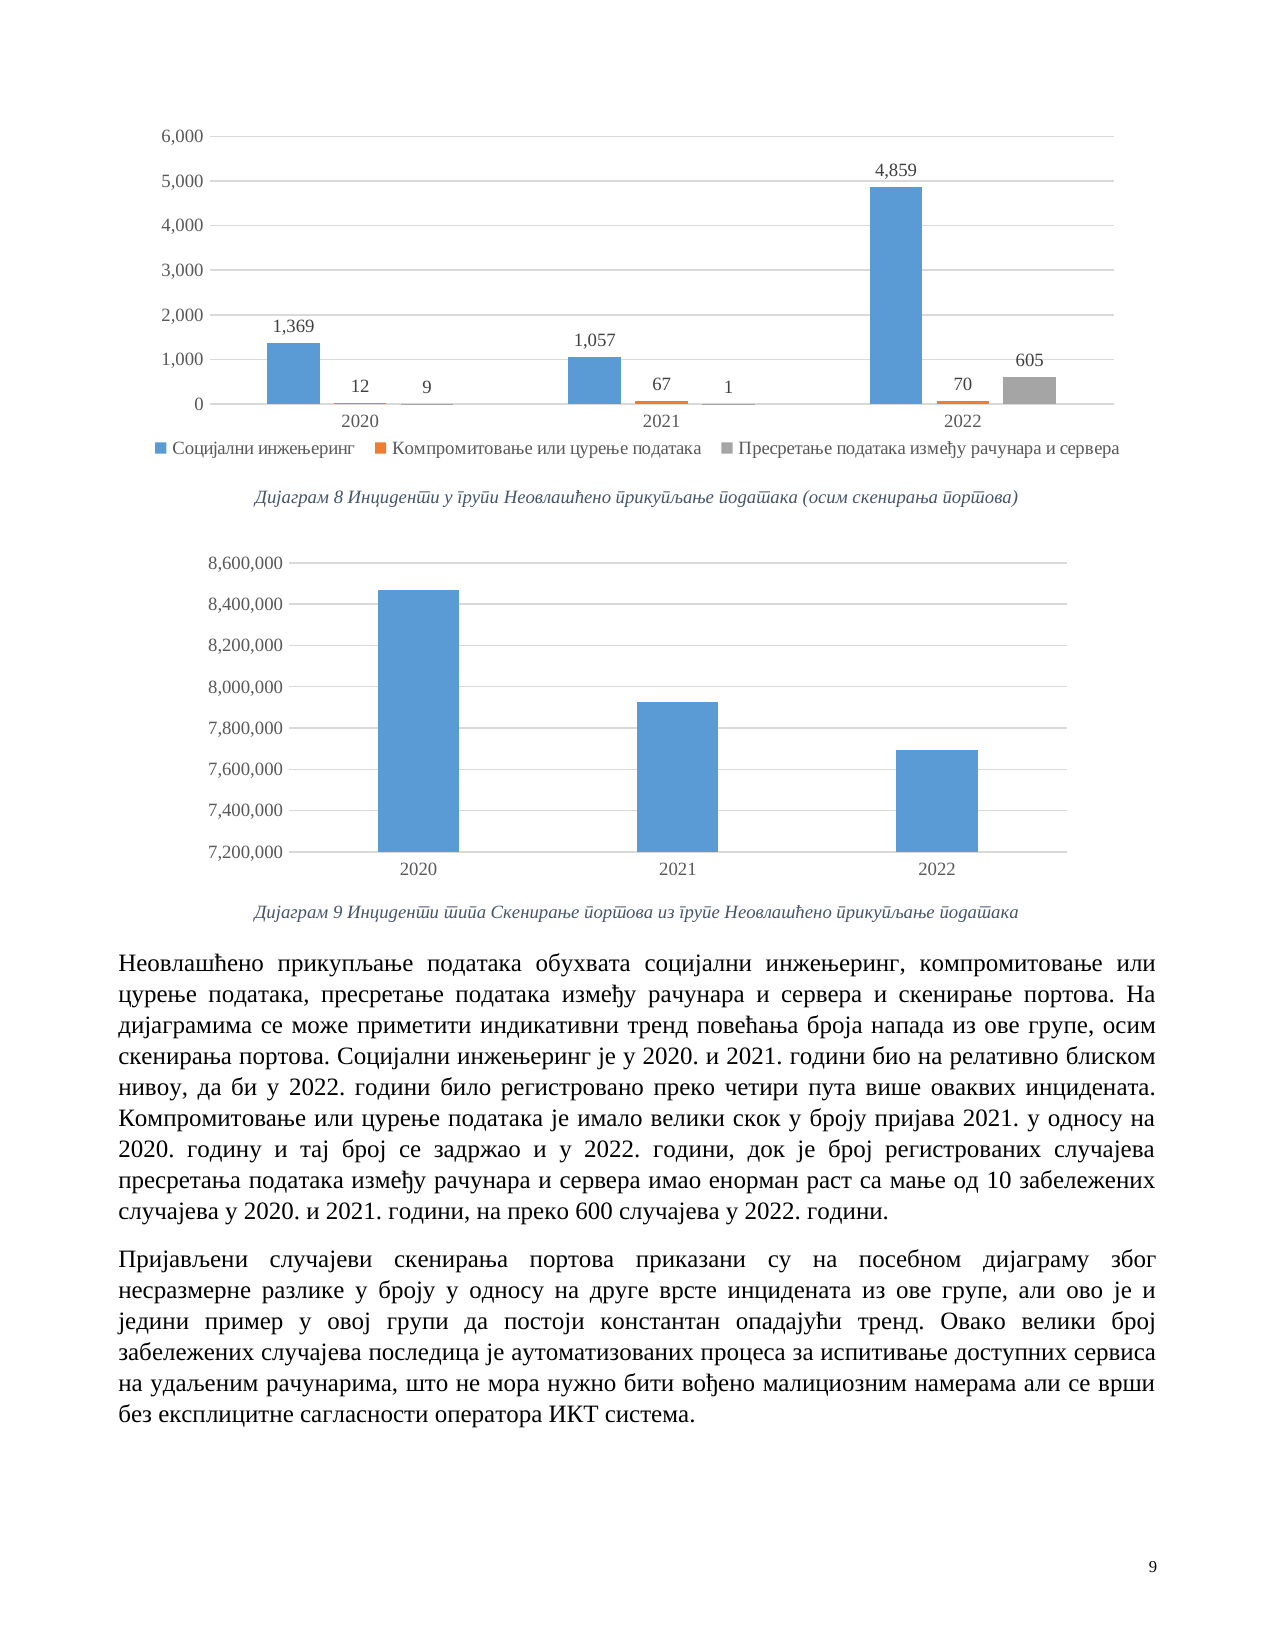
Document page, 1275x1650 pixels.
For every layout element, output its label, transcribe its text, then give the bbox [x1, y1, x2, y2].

text Дијаграм 8 Инциденти у групи Неовлашћено прикупљање података (осим скенирања портова) [118, 486, 1157, 508]
text Неовлашћено прикупљање података обухвата социјални инжењеринг, компромитовање или цурење података, пресретање података између рачунара и сервера и скенирање портова. На дијаграмима се може приметити индикативни тренд повећања броја напада из ове групе, осим скенирања портова. Социјални инжењеринг је у 2020. и 2021. години био на релативно блиском нивоу, да би у 2022. години било регистровано преко четири пута више оваквих инцидената. Компромитовање или цурење података је имало велики скок у броју пријава 2021. у односу на 2020. годину и тај број се задржао и у 2022. години, док је број регистрованих случајева пресретања података између рачунара и сервера имао енорман раст са мање од 10 забележених случајева у 2020. и 2021. години, на преко 600 случајева у 2022. години. [118, 948, 1157, 1225]
text Дијаграм 9 Инциденти типа Скенирање портова из групе Неовлашћено прикупљање података [118, 901, 1157, 923]
text Пријављени случајеви скенирања портова приказани су на посебном дијаграму због несразмерне разлике у броју у односу на друге врсте инцидената из ове групе, али ово је и једини пример у овој групи да постоји константан опадајући тренд. Овако велики број забележених случајева последица је аутоматизованих процеса за испитивање доступних сервиса на удаљеним рачунарима, што не мора нужно бити вођено малициозним намерама али се врши без експлицитне сагласности оператора ИКТ система. [118, 1244, 1157, 1428]
